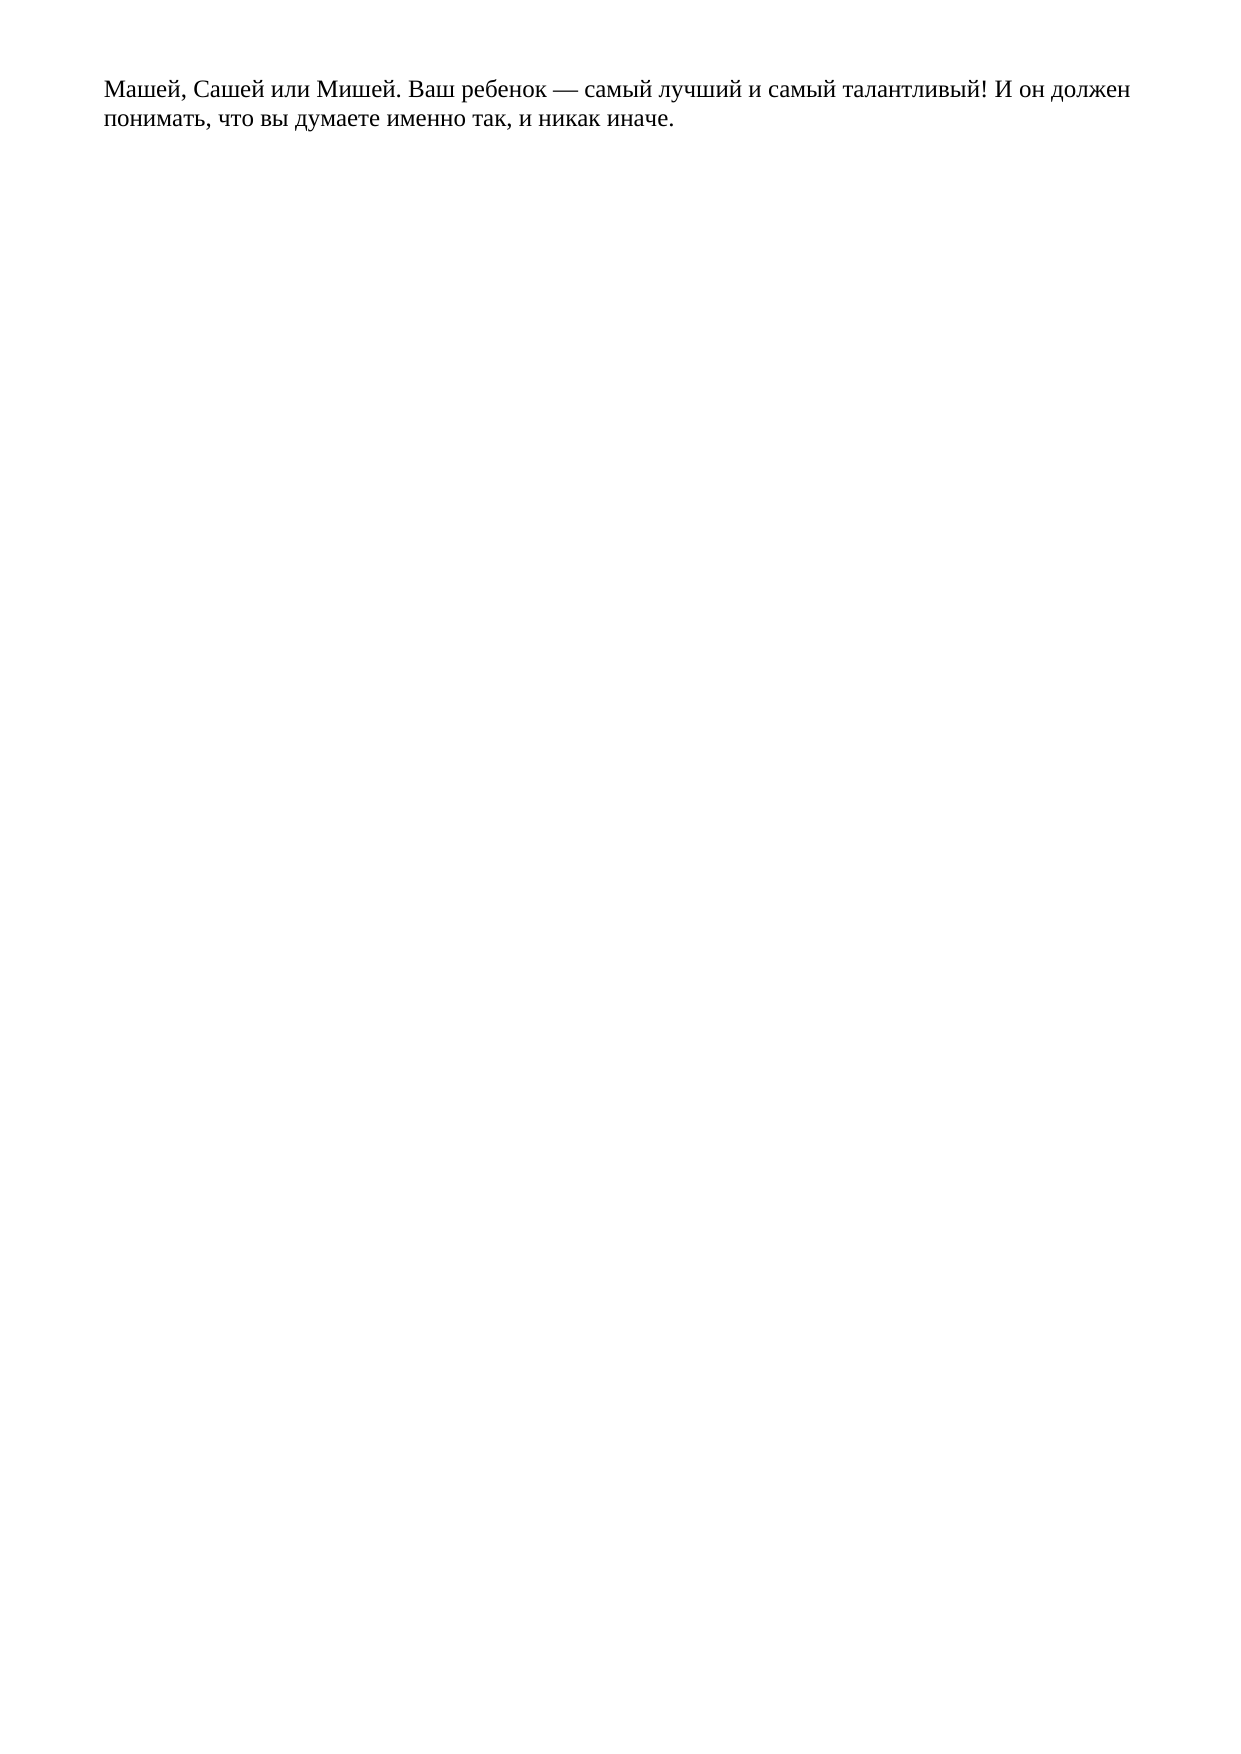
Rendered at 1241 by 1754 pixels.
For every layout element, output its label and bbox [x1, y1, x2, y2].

text [103, 74, 1137, 131]
